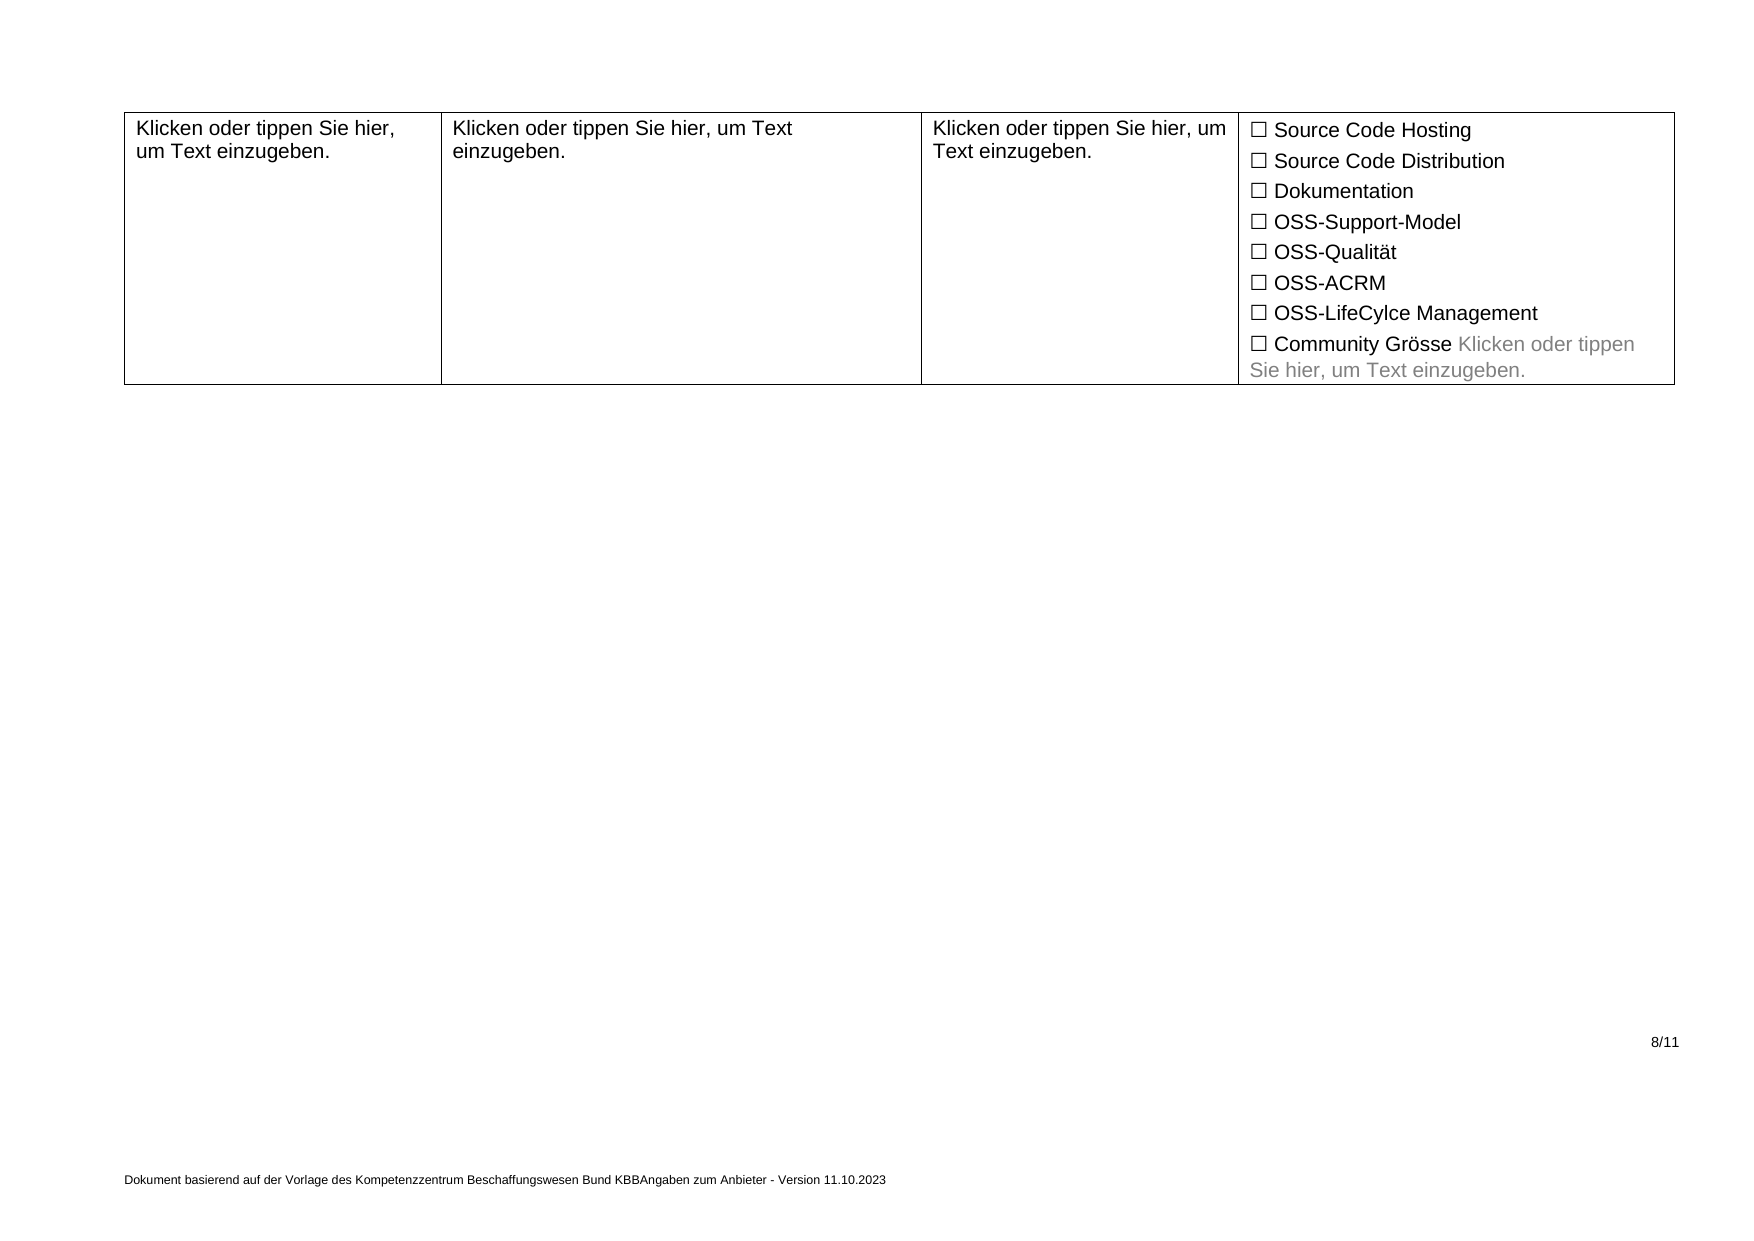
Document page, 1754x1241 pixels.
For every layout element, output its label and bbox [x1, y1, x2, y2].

table_cell [1239, 113, 1674, 383]
